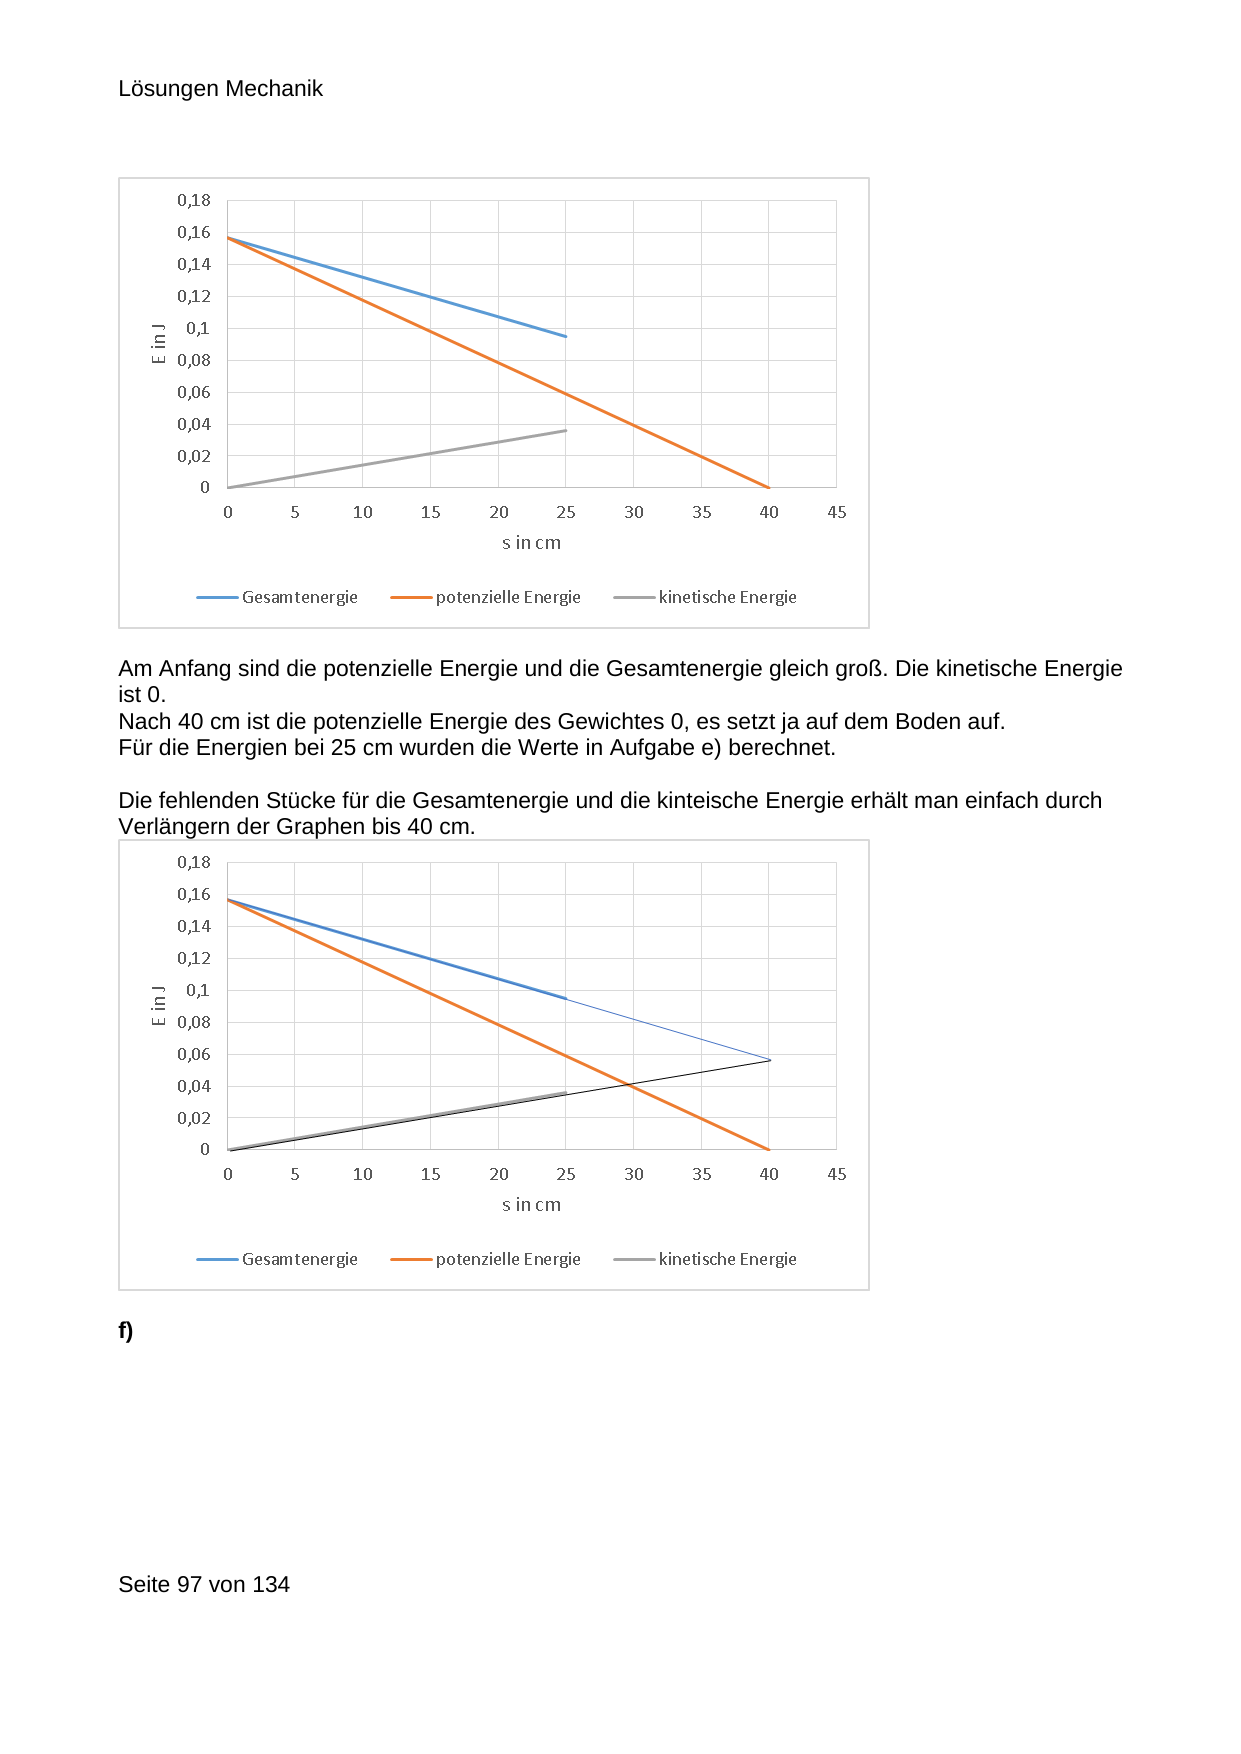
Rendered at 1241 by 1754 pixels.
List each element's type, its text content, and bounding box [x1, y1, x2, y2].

text Nach 40 cm ist die potenzielle Energie des Gewichtes 0, es setzt ja auf dem Boden auf. [118, 708, 1152, 734]
text f) [118, 1317, 1152, 1343]
text Die fehlenden Stücke für die Gesamtenergie und die kinteische Energie erhält man einfach durch Verlängern der Graphen bis 40 cm. [118, 787, 1152, 839]
text Am Anfang sind die potenzielle Energie und die Gesamtenergie gleich groß. Die kinetische Energie ist 0. [118, 655, 1152, 708]
picture [118, 177, 870, 629]
text Für die Energien bei 25 cm wurden die Werte in Aufgabe e) berechnet. [118, 734, 1152, 760]
picture [118, 839, 870, 1291]
